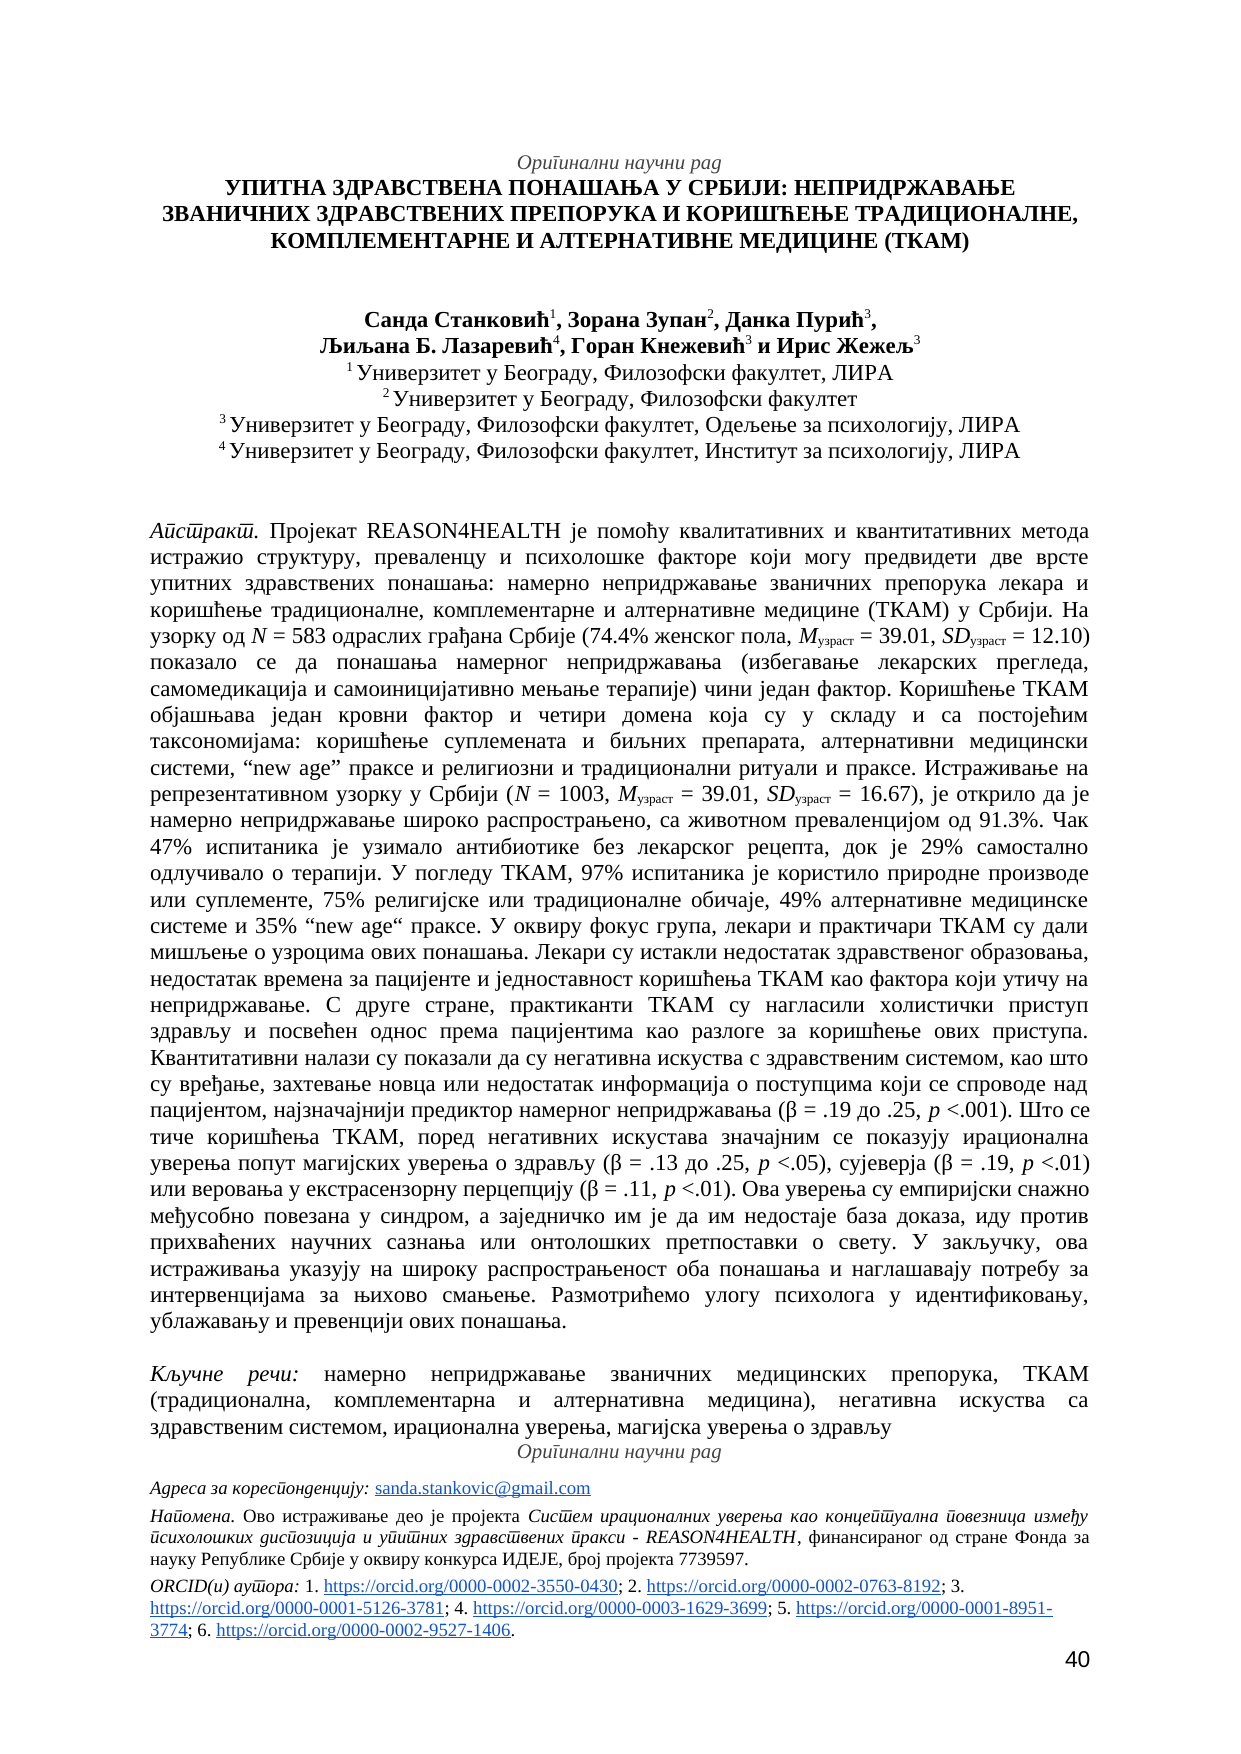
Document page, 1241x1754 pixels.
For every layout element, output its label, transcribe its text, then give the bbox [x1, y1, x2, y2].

text 3 Универзитет у Београду, Филозофски факултет, Одељење за психологију, ЛИРА [150, 411, 1090, 438]
text Апстракт. Пројекат REASON4HEALTH је помоћу квалитативних и квантитативних метода истражио структуру, преваленцу и психолошке факторе који могу предвидети две врсте упитних здравствених понашања: намерно непридржавање званичних препорука лекара и коришћење традиционалне, комплементарне и алтернативне медицине (ТКАМ) у Србији. На узорку од N = 583 одраслих грађана Србије (74.4% женског пола, Mузраст = 39.01, SDузраст = 12.10) показало се да понашања намерног непридржавања (избегавање лекарских прегледа, самомедикација и самоиницијативно мењање терапије) чини један фактор. Коришћење ТКАМ објашњава један кровни фактор и четири домена која су у складу и са постојећим таксономијама: коришћење суплемената и биљних препарата, алтернативни медицински системи, “new age” праксе и религиозни и традиционални ритуали и праксе. Истраживање на репрезентативном узорку у Србији (N = 1003, Mузраст = 39.01, SDузраст = 16.67), је открило да је намерно непридржавање широко распрострањено, са животном преваленцијом од 91.3%. Чак 47% испитаника је узимало антибиотике без лекарског рецепта, док је 29% самостално одлучивало о терапији. У погледу ТКАМ, 97% испитаника је користило природне производе или суплементе, 75% религијске или традиционалне обичаје, 49% алтернативне медицинске системе и 35% “new age“ праксе. У оквиру фокус група, лекари и практичари ТКАМ су дали мишљење о узроцима ових понашања. Лекари су истакли недостатак здравственог образовања, недостатак времена за пацијенте и једноставност коришћења ТКАМ као фактора који утичу на непридржавање. С друге стране, практиканти ТКАМ су нагласили холистички приступ здрављу и посвећен однос према пацијентима као разлоге за коришћење ових приступа. Квантитативни налази су показали да су негативна искуства с здравственим системом, као што су вређање, захтевање новца или недостатак информација о поступцима који се спроводе над пацијентом, најзначајнији предиктор намерног непридржавања (β = .19 до .25, p <.001). Што се тиче коришћења ТКАМ, поред негативних искустава значајним се показују ирационална уверења попут магијских уверења о здрављу (β = .13 до .25, p <.05), сујеверја (β = .19, p <.01) или веровања у екстрасензорну перцепцију (β = .11, p <.01). Ова уверења су емпиријски снажно међусобно повезана у синдром, а заједничко им је да им недостаје база доказа, иду против прихваћених научних сазнања или онтолошких претпоставки о свету. У закључку, ова истраживања указују на широку распрострањеност оба понашања и наглашавају потребу за интервенцијама за њихово смањење. Размотрићемо улогу психолога у идентификовању, ублажавању и превенцији ових понашања. [150, 517, 1090, 1334]
text 4 Универзитет у Београду, Филозофски факултет, Институт за психологију, ЛИРА [150, 438, 1090, 464]
text Оригинални научни рад [150, 150, 1090, 174]
text Санда Станковић1, Зорана Зупан2, Данка Пурић3, Љиљана Б. Лазаревић4, Горан Кнежевић3 и Ирис Жежељ3 [150, 306, 1090, 358]
text УПИТНА ЗДРАВСТВЕНА ПОНАШАЊА У СРБИЈИ: НЕПРИДРЖАВАЊЕ ЗВАНИЧНИХ ЗДРАВСТВЕНИХ ПРЕПОРУКА И КОРИШЋЕЊЕ ТРАДИЦИОНАЛНЕ, КОМПЛЕМЕНТАРНЕ И АЛТЕРНАТИВНЕ МЕДИЦИНЕ (ТКАМ) [150, 174, 1090, 253]
text 2 Универзитет у Београду, Филозофски факултет [150, 385, 1090, 411]
text 1 Универзитет у Београду, Филозофски факултет, ЛИРА [150, 358, 1090, 385]
text Оригинални научни рад [150, 1439, 1090, 1463]
text Кључне речи: намерно непридржавање званичних медицинских препорука, ТКАМ (традиционална, комплементарна и алтернативна медицина), негативна искуства са здравственим системом, ирационална уверења, магијска уверења о здрављу [150, 1360, 1090, 1439]
